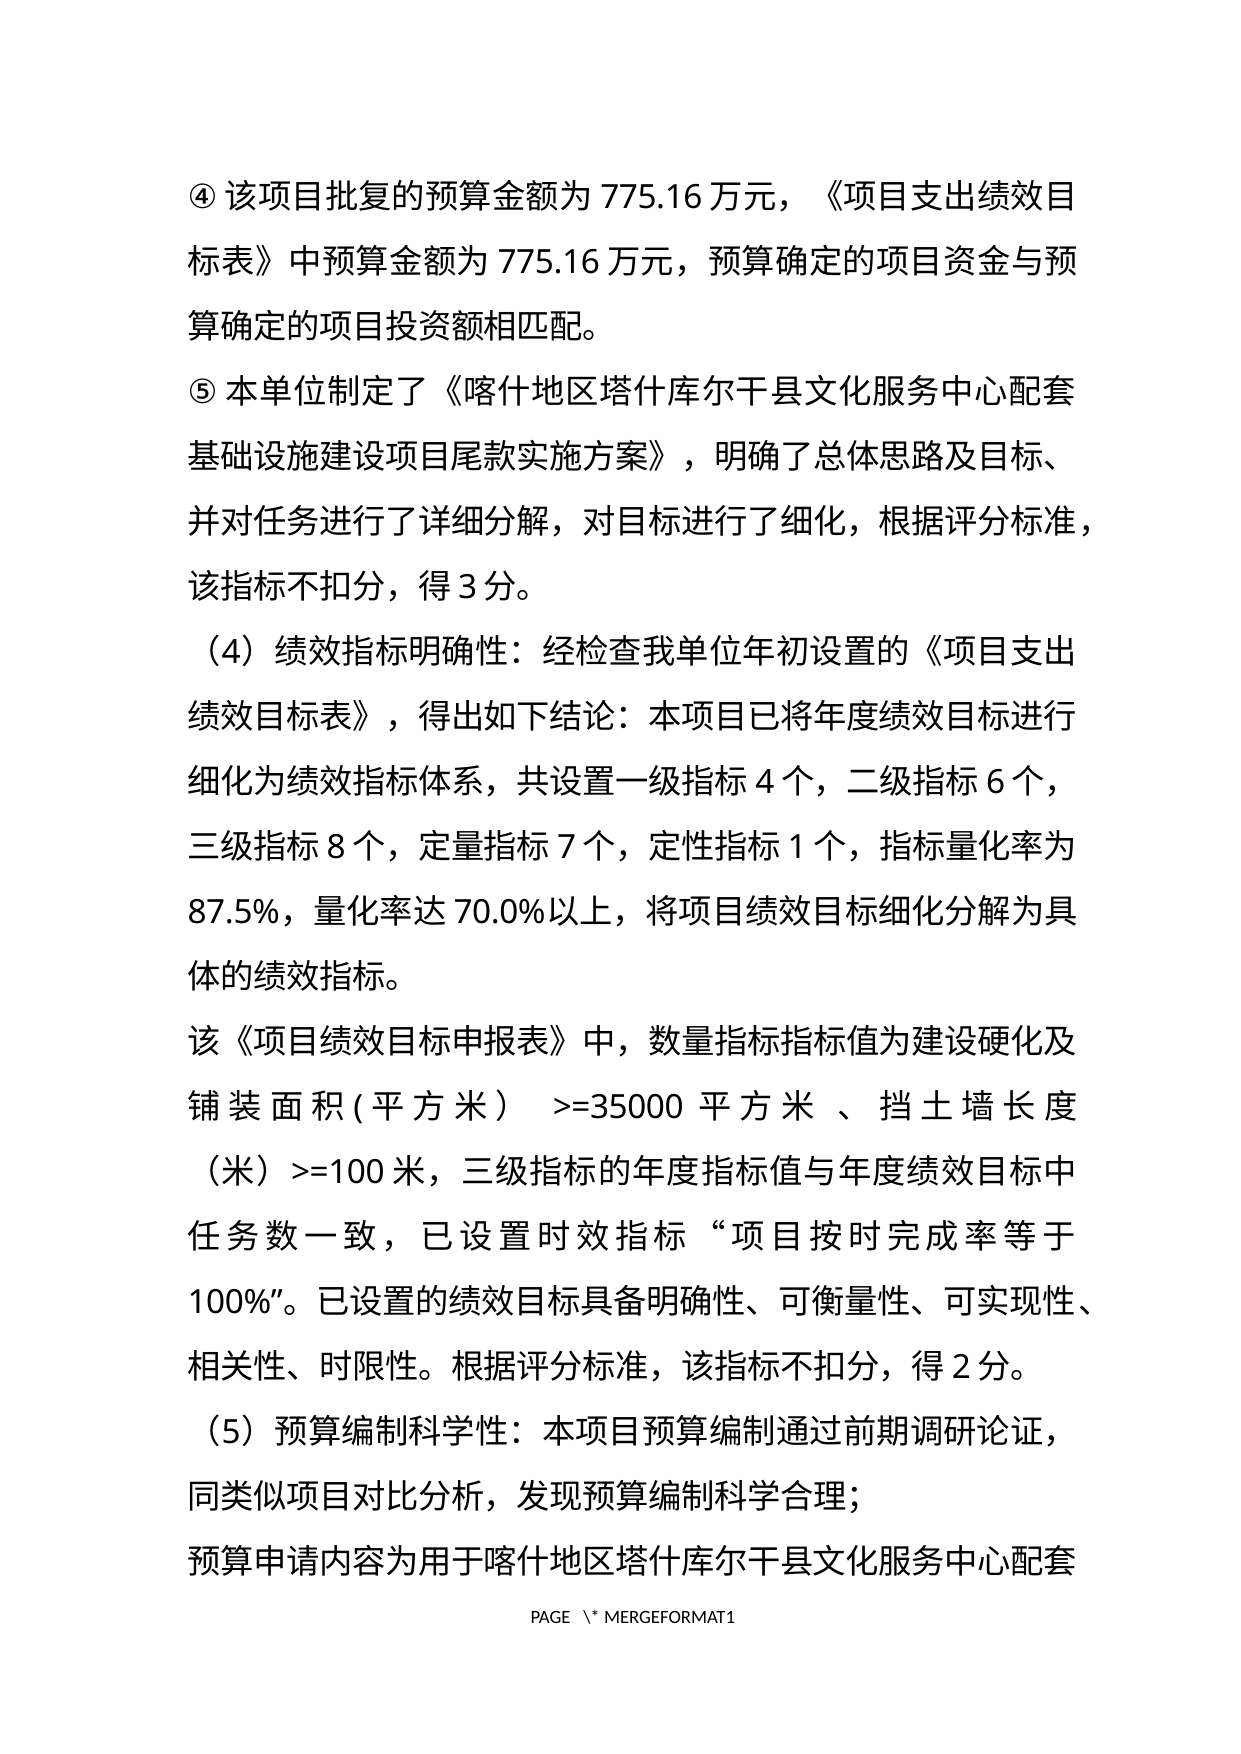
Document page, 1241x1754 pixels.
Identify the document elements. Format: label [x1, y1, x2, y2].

text [187, 162, 1078, 1592]
